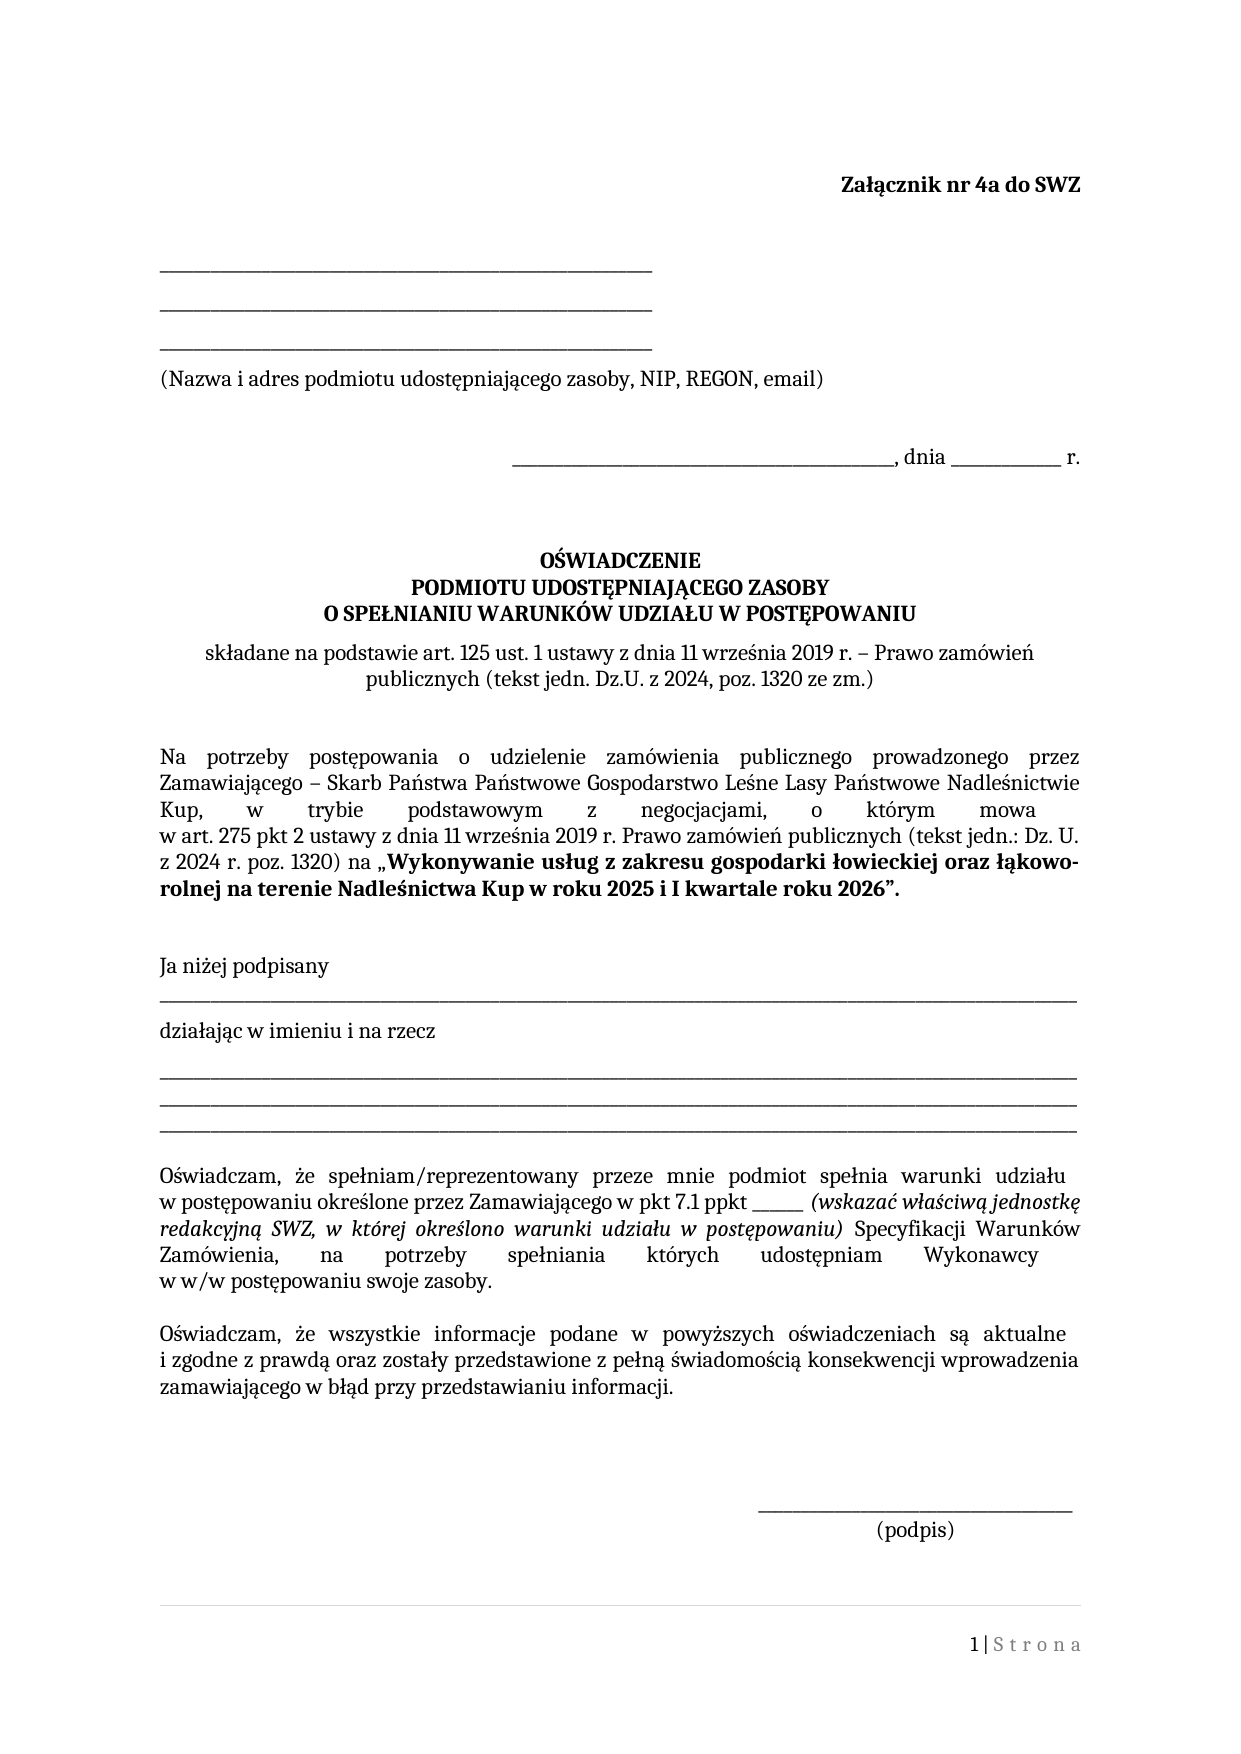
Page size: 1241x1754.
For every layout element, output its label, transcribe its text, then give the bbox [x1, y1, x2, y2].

text OŚWIADCZENIE [159, 548, 1081, 574]
text __________________________________________________________ [159, 327, 1081, 354]
text Ja niżej podpisany ____________________________________________________________________________________________________________ [159, 953, 1081, 1006]
text __________________________________________________________ [159, 288, 1081, 315]
text Załącznik nr 4a do SWZ [159, 172, 1081, 198]
text składane na podstawie art. 125 ust. 1 ustawy z dnia 11 września 2019 r. – Prawo zamówień publicznych (tekst jedn. Dz.U. z 2024, poz. 1320 ze zm.) [159, 639, 1081, 692]
text ____________________________________________________________________________________________________________________________________________________________________________________________________________________________________________________________________________________________________________________________________ [159, 1057, 1081, 1136]
text (Nazwa i adres podmiotu udostępniającego zasoby, NIP, REGON, email) [159, 366, 1081, 393]
text __________________________________________________________ [159, 250, 1081, 276]
text _____________________________________ (podpis) [750, 1490, 1081, 1543]
text Na potrzeby postępowania o udzielenie zamówienia publicznego prowadzonego przez Zamawiającego – Skarb Państwa Państwowe Gospodarstwo Leśne Lasy Państwowe Nadleśnictwie Kup, w trybie podstawowym z negocjacjami, o którym mowa w art. 275 pkt 2 ustawy z dnia 11 września 2019 r. Prawo zamówień publicznych (tekst jedn.: Dz. U. z 2024 r. poz. 1320) na „Wykonywanie usług z zakresu gospodarki łowieckiej oraz łąkowo-rolnej na terenie Nadleśnictwa Kup w roku 2025 i I kwartale roku 2026”. [159, 744, 1081, 902]
text Oświadczam, że spełniam/reprezentowany przeze mnie podmiot spełnia warunki udziału w postępowaniu określone przez Zamawiającego w pkt 7.1 ppkt ______ (wskazać właściwą jednostkę redakcyjną SWZ, w której określono warunki udziału w postępowaniu) Specyfikacji Warunków Zamówienia, na potrzeby spełniania których udostępniam Wykonawcy w w/w postępowaniu swoje zasoby. [159, 1163, 1081, 1294]
text PODMIOTU UDOSTĘPNIAJĄCEGO ZASOBY O SPEŁNIANIU WARUNKÓW UDZIAŁU W POSTĘPOWANIU [159, 574, 1081, 627]
text działając w imieniu i na rzecz [159, 1018, 1081, 1045]
text Oświadczam, że wszystkie informacje podane w powyższych oświadczeniach są aktualne i zgodne z prawdą oraz zostały przedstawione z pełną świadomością konsekwencji wprowadzenia zamawiającego w błąd przy przedstawianiu informacji. [159, 1321, 1081, 1400]
text _____________________________________________, dnia _____________ r. [159, 444, 1081, 470]
